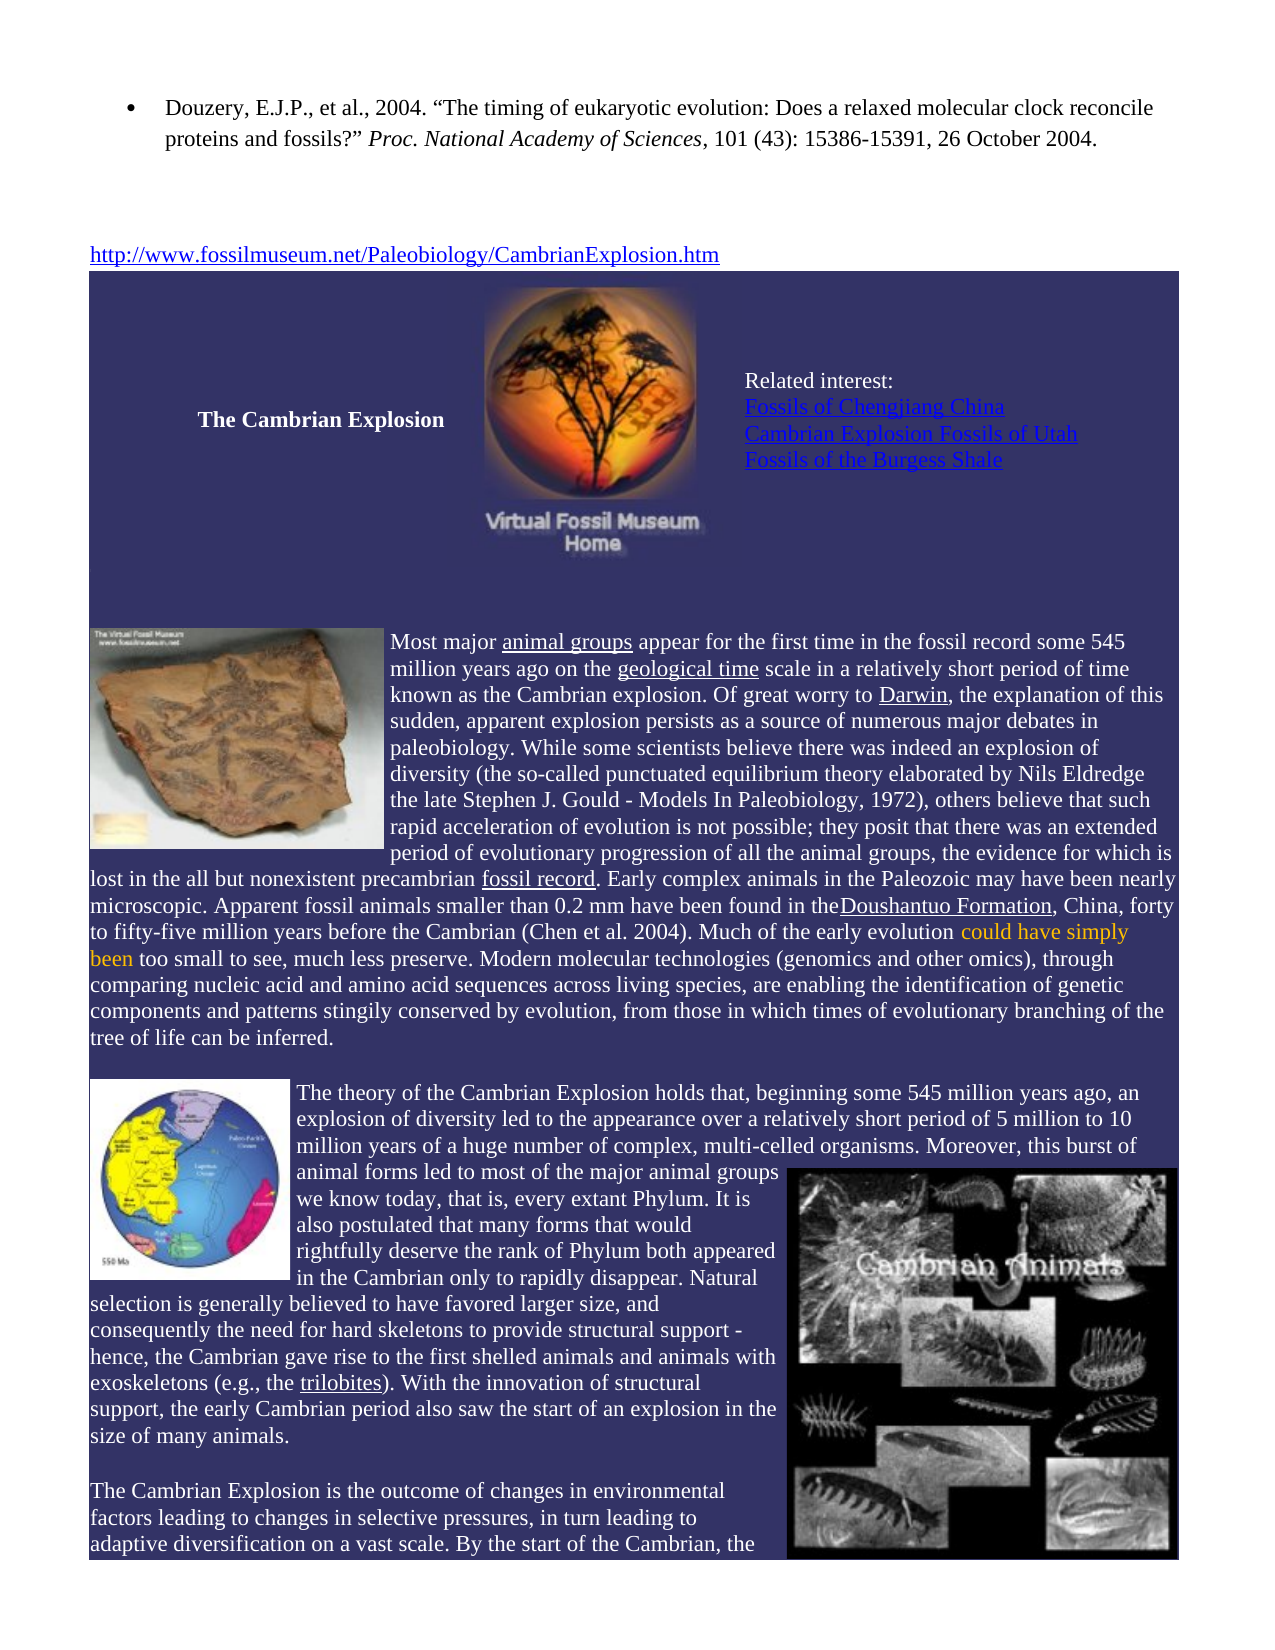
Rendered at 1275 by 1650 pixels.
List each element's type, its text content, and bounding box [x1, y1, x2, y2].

picture [90, 628, 384, 849]
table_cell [89, 568, 1179, 1560]
text http://www.fossilmuseum.net/Paleobiology/CambrianExplosion.htm [90, 241, 1185, 268]
table_header Related interest: Fossils of Chengjiang China Cambrian Explosion Fossils of Utah Fossils of the Burgess Shale [743, 271, 1179, 568]
picture [90, 1079, 290, 1280]
list Douzery, E.J.P., et al., 2004. “The timing of eukaryotic evolution: Does a relaxed molecular clock reconcile proteins and fossils?” Proc. National Academy of Sciences, 101 (43): 15386-15391, 26 October 2004. [127, 90, 1185, 152]
table_header The Cambrian Explosion [89, 271, 446, 568]
picture [786, 1168, 1178, 1559]
picture [447, 272, 742, 567]
